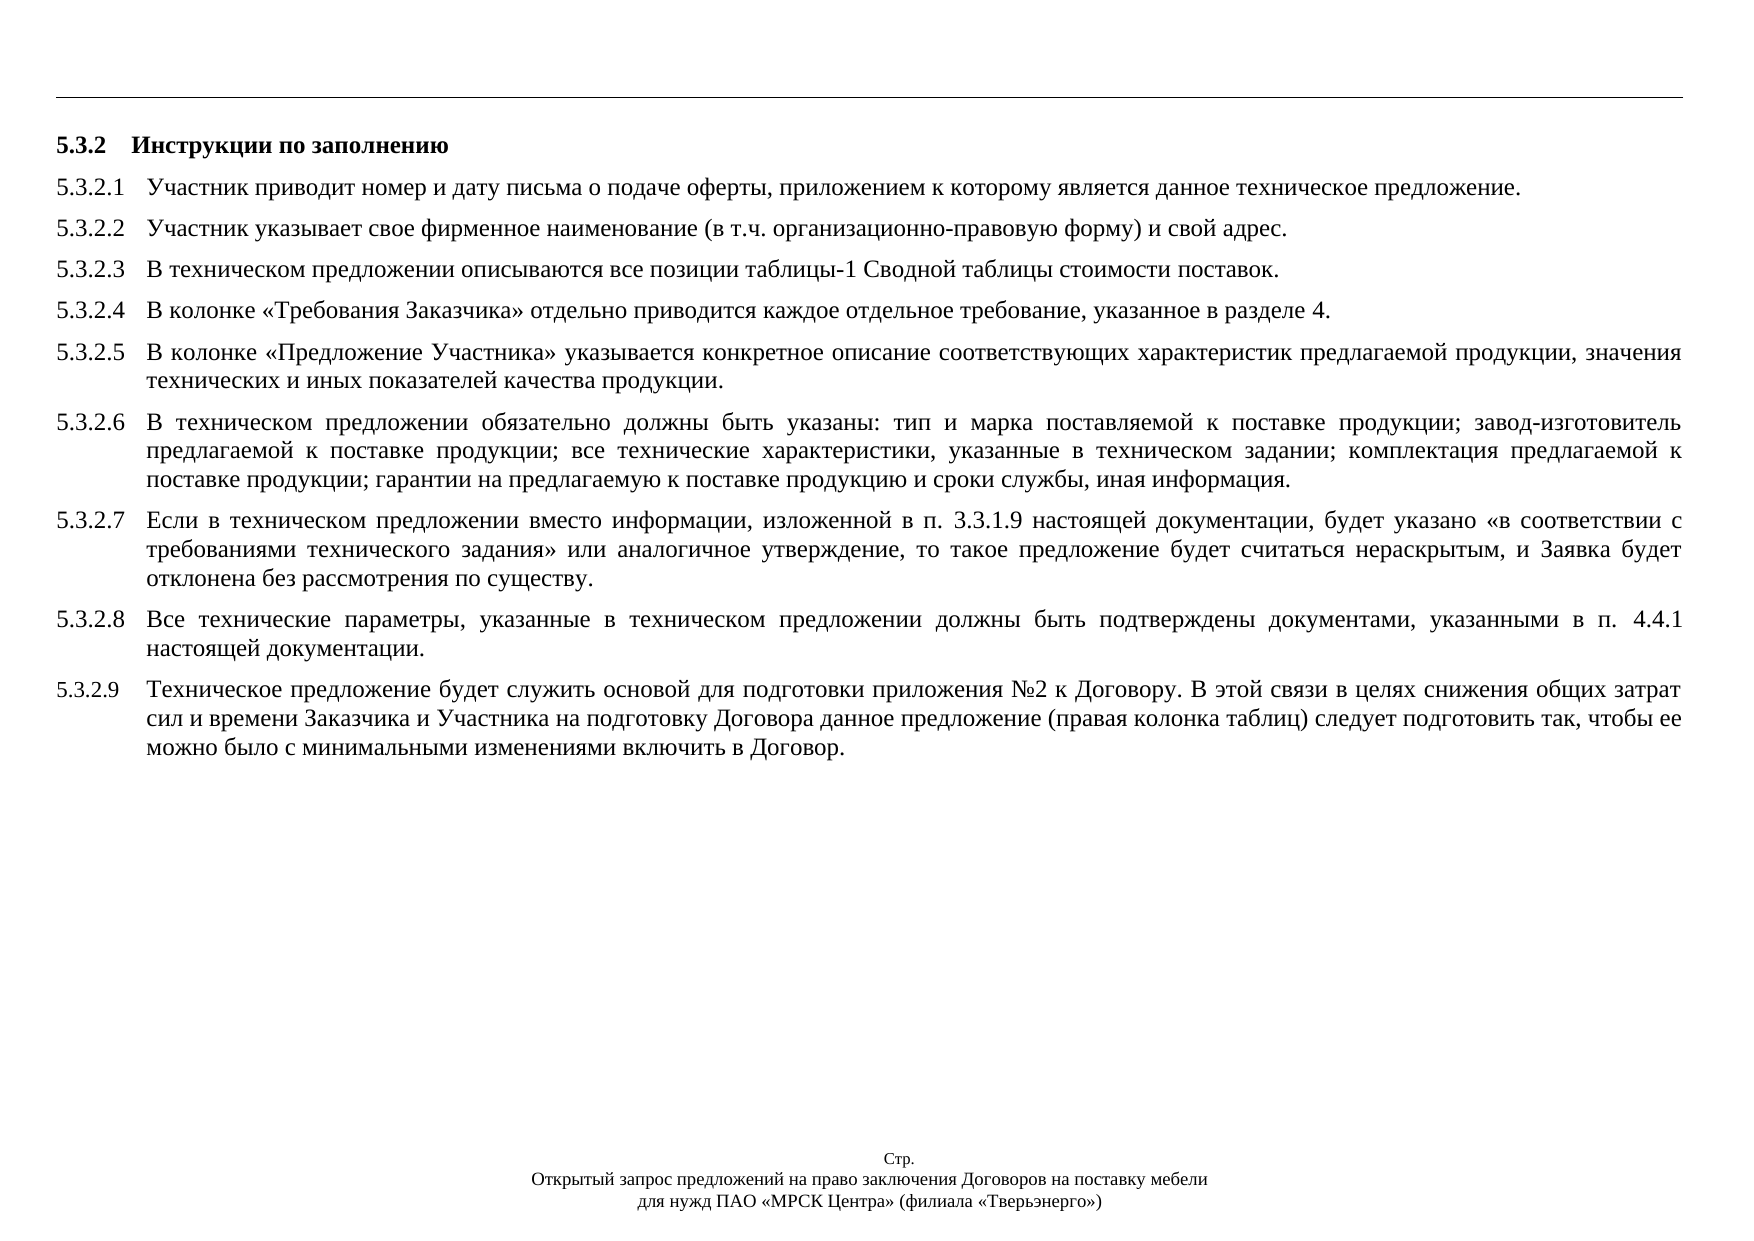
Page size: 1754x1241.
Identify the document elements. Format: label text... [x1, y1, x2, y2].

list В колонке «Требования Заказчика» отдельно приводится каждое отдельное требование, указанное в разделе 4. [56, 296, 1683, 324]
list В техническом предложении описываются все позиции таблицы-1 Сводной таблицы стоимости поставок. [56, 254, 1683, 283]
subtitle Инструкции по заполнению [56, 131, 1683, 159]
list В колонке «Предложение Участника» указывается конкретное описание соответствующих характеристик предлагаемой продукции, значения технических и иных показателей качества продукции. [56, 337, 1683, 394]
list Участник указывает свое фирменное наименование (в т.ч. организационно-правовую форму) и свой адрес. [56, 213, 1683, 242]
list В техническом предложении обязательно должны быть указаны: тип и марка поставляемой к поставке продукции; завод-изготовитель предлагаемой к поставке продукции; все технические характеристики, указанные в техническом задании; комплектация предлагаемой к поставке продукции; гарантии на предлагаемую к поставке продукцию и сроки службы, иная информация. [56, 407, 1683, 493]
list Все технические параметры, указанные в техническом предложении должны быть подтверждены документами, указанными в п. 4.4.1 настоящей документации. [56, 604, 1683, 662]
list Если в техническом предложении вместо информации, изложенной в п. 3.3.1.9 настоящей документации, будет указано «в соответствии с требованиями технического задания» или аналогичное утверждение, то такое предложение будет считаться нераскрытым, и Заявка будет отклонена без рассмотрения по существу. [56, 506, 1683, 592]
list Участник приводит номер и дату письма о подаче оферты, приложением к которому является данное техническое предложение. [56, 172, 1683, 201]
list Техническое предложение будет служить основой для подготовки приложения №2 к Договору. В этой связи в целях снижения общих затрат сил и времени Заказчика и Участника на подготовку Договора данное предложение (правая колонка таблиц) следует подготовить так, чтобы ее можно было с минимальными изменениями включить в Договор. [56, 674, 1683, 761]
